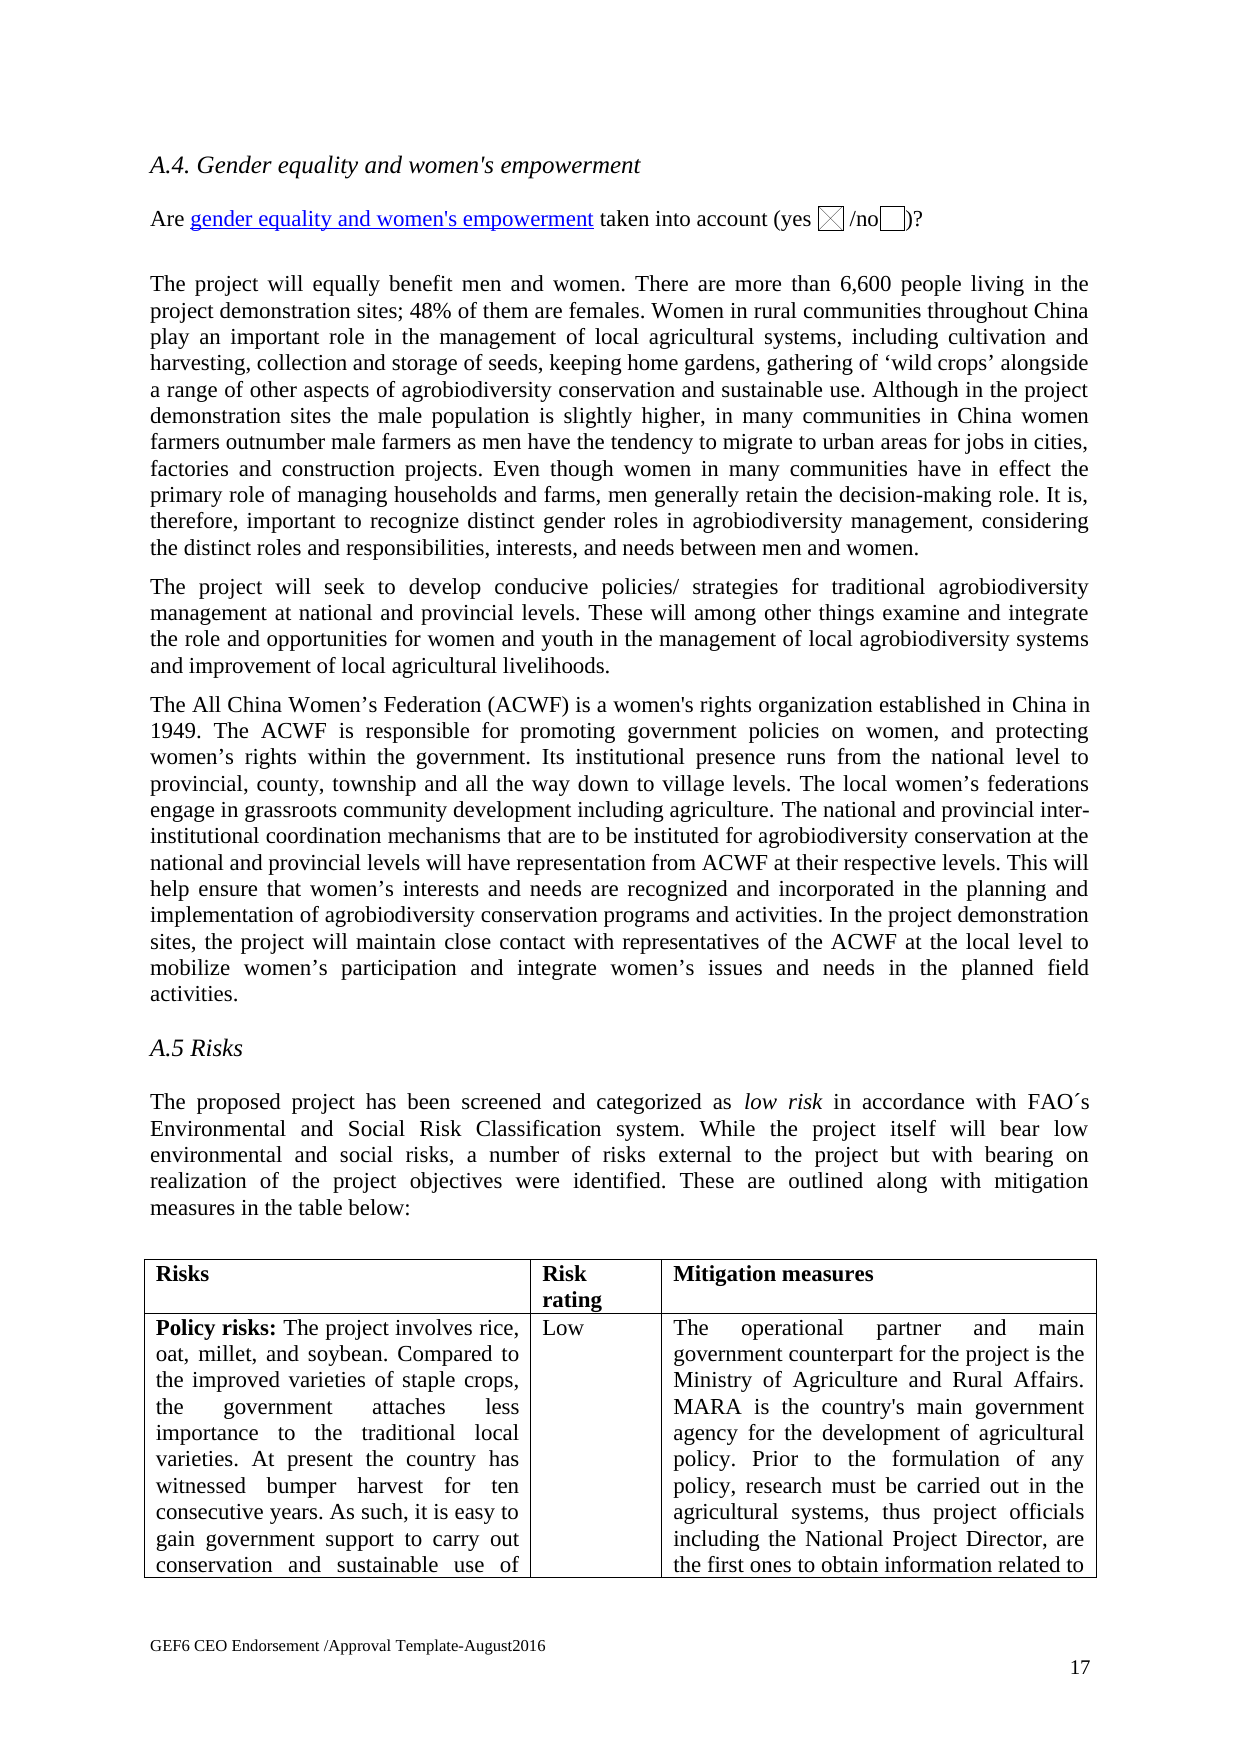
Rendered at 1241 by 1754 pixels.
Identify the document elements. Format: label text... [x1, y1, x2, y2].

subtitle A.4. Gender equality and women's empowerment [150, 150, 1090, 179]
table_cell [145, 1314, 530, 1577]
text The proposed project has been screened and categorized as low risk in accordance with FAO´s Environmental and Social Risk Classification system. While the project itself will bear low environmental and social risks, a number of risks external to the project but with bearing on realization of the project objectives were identified. These are outlined along with mitigation measures in the table below: [150, 1088, 1090, 1220]
text Are gender equality and women's empowerment taken into account (yes /no)? [150, 205, 1090, 231]
table_header Risk rating [531, 1260, 661, 1313]
table_cell Low [531, 1314, 661, 1577]
text The project will seek to develop conducive policies/ strategies for traditional agrobiodiversity management at national and provincial levels. These will among other things examine and integrate the role and opportunities for women and youth in the management of local agrobiodiversity systems and improvement of local agricultural livelihoods. [150, 573, 1090, 678]
subtitle A.5 Risks [150, 1033, 1090, 1062]
text The project will equally benefit men and women. There are more than 6,600 people living in the project demonstration sites; 48% of them are females. Women in rural communities throughout China play an important role in the management of local agricultural systems, including cultivation and harvesting, collection and storage of seeds, keeping home gardens, gathering of ‘wild crops’ alongside a range of other aspects of agrobiodiversity conservation and sustainable use. Although in the project demonstration sites the male population is slightly higher, in many communities in China women farmers outnumber male farmers as men have the tendency to migrate to urban areas for jobs in cities, factories and construction projects. Even though women in many communities have in effect the primary role of managing households and farms, men generally retain the decision-making role. It is, therefore, important to recognize distinct gender roles in agrobiodiversity management, considering the distinct roles and responsibilities, interests, and needs between men and women. [150, 270, 1090, 560]
table_header Mitigation measures [662, 1260, 1096, 1313]
table_header Risks [145, 1260, 530, 1313]
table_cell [662, 1314, 1096, 1577]
text The All China Women’s Federation (ACWF) is a women's rights organization established in China in 1949. The ACWF is responsible for promoting government policies on women, and protecting women’s rights within the government. Its institutional presence runs from the national level to provincial, county, township and all the way down to village levels. The local women’s federations engage in grassroots community development including agriculture. The national and provincial inter-institutional coordination mechanisms that are to be instituted for agrobiodiversity conservation at the national and provincial levels will have representation from ACWF at their respective levels. This will help ensure that women’s interests and needs are recognized and incorporated in the planning and implementation of agrobiodiversity conservation programs and activities. In the project demonstration sites, the project will maintain close contact with representatives of the ACWF at the local level to mobilize women’s participation and integrate women’s issues and needs in the planned field activities. [150, 691, 1090, 1007]
